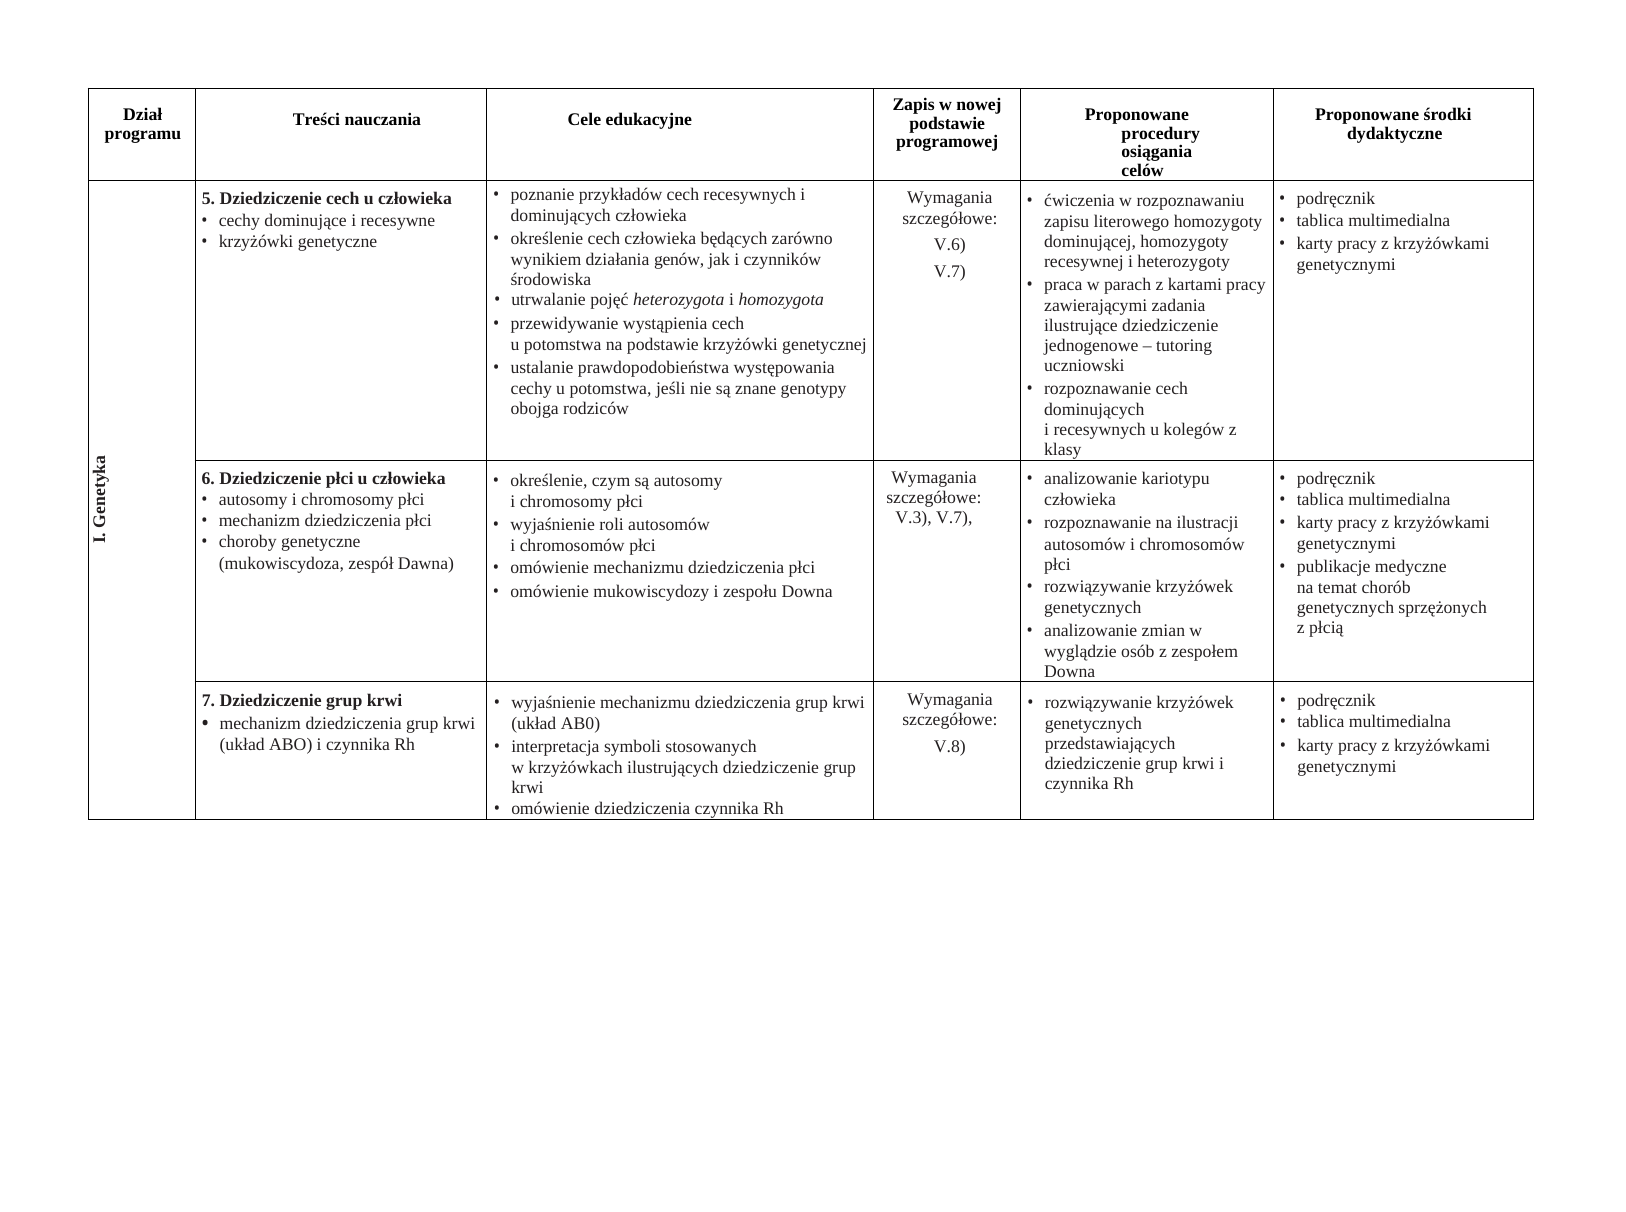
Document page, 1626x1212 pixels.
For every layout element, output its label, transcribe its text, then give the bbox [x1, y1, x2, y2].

table_cell podręcznik tablica multimedialna karty pracy z krzyżówkami genetycznymi [1274, 682, 1533, 818]
table_cell rozwiązywanie krzyżówek genetycznych przedstawiających dziedziczenie grup krwi i czynnika Rh [1021, 682, 1273, 818]
table_header Proponowane procedury osiągania celów [1021, 89, 1273, 180]
table_cell poznanie przykładów cech recesywnych i dominujących człowieka określenie cech człowieka będących zarówno wynikiem działania genów, jak i czynników środowiska utrwalanie pojęć heterozygota i homozygota przewidywanie wystąpienia cech u potomstwa na podstawie krzyżówki genetycznej ustalanie prawdopodobieństwa występowania cechy u potomstwa, jeśli nie są znane genotypy obojga rodziców [487, 181, 873, 459]
table_cell 6. Dziedziczenie płci u człowieka autosomy i chromosomy płci mechanizm dziedziczenia płci choroby genetyczne (mukowiscydoza, zespół Dawna) [196, 461, 486, 681]
table_cell ćwiczenia w rozpoznawaniu zapisu literowego homozygoty dominującej, homozygoty recesywnej i heterozygoty praca w parach z kartami pracy zawierającymi zadania ilustrujące dziedziczenie jednogenowe – tutoring uczniowski rozpoznawanie cech dominujących i recesywnych u kolegów z klasy [1021, 181, 1273, 459]
table_cell Wymagania szczegółowe: V.3), V.7), [874, 461, 1020, 681]
table_cell I. Genetyka [89, 181, 195, 818]
table_cell określenie, czym są autosomy i chromosomy płci wyjaśnienie roli autosomów i chromosomów płci omówienie mechanizmu dziedziczenia płci omówienie mukowiscydozy i zespołu Downa [487, 461, 873, 681]
table_cell wyjaśnienie mechanizmu dziedziczenia grup krwi (układ AB0) interpretacja symboli stosowanych w krzyżówkach ilustrujących dziedziczenie grup krwi omówienie dziedziczenia czynnika Rh [487, 682, 873, 818]
table_cell Wymagania szczegółowe: V.6) V.7) [874, 181, 1020, 459]
table_cell podręcznik tablica multimedialna karty pracy z krzyżówkami genetycznymi publikacje medyczne na temat chorób genetycznych sprzężonych z płcią [1274, 461, 1533, 681]
table_header Zapis w nowej podstawie programowej [874, 89, 1020, 180]
table_cell podręcznik tablica multimedialna karty pracy z krzyżówkami genetycznymi [1274, 181, 1533, 459]
table_cell analizowanie kariotypu człowieka rozpoznawanie na ilustracji autosomów i chromosomów płci rozwiązywanie krzyżówek genetycznych analizowanie zmian w wyglądzie osób z zespołem Downa [1021, 461, 1273, 681]
table_cell Wymagania szczegółowe: V.8) [874, 682, 1020, 818]
table_header Dział programu [89, 89, 195, 180]
table_header Proponowane środki dydaktyczne [1274, 89, 1533, 180]
table_header Treści nauczania [196, 89, 486, 180]
table_cell 5. Dziedziczenie cech u człowieka cechy dominujące i recesywne krzyżówki genetyczne [196, 181, 486, 459]
table_cell 7. Dziedziczenie grup krwi mechanizm dziedziczenia grup krwi (układ ABO) i czynnika Rh [196, 682, 486, 818]
table_header Cele edukacyjne [487, 89, 873, 180]
